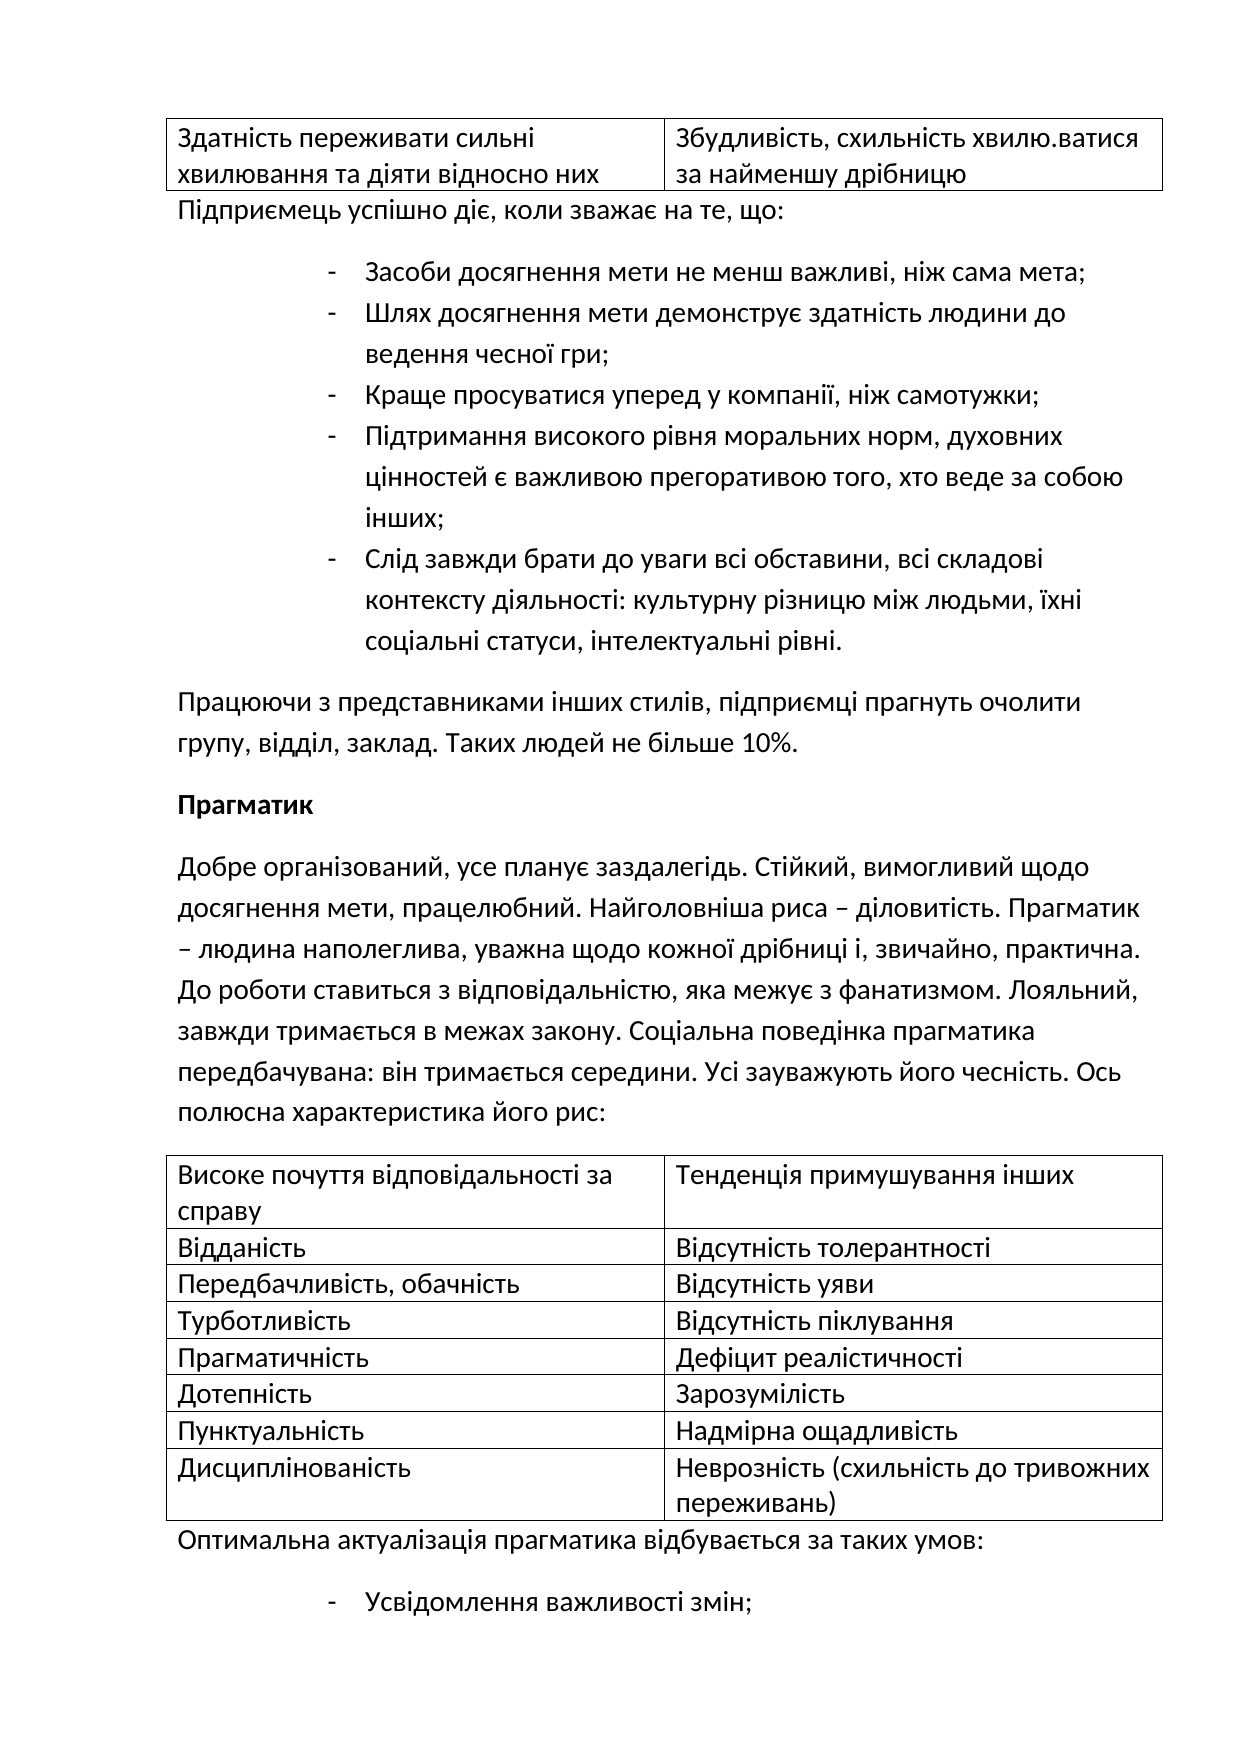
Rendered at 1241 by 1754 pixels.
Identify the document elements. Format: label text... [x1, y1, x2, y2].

table_cell Прагматичність [167, 1339, 664, 1374]
list Підтримання високого рівня моральних норм, духовних цінностей є важливою прегоративою того, хто веде за собою інших; [327, 417, 1152, 534]
table_cell Дотепність [167, 1375, 664, 1411]
table_cell Відсутність піклування [665, 1302, 1162, 1338]
list Усвідомлення важливості змін; [327, 1583, 1152, 1618]
table_cell Відданість [167, 1229, 664, 1264]
table_cell Відсутність уяви [665, 1265, 1162, 1301]
table_cell Дефіцит реалістичності [665, 1339, 1162, 1374]
table_cell Дисциплінованість [167, 1449, 664, 1520]
table_cell Здатність переживати сильні хвилювання та діяти відносно них [167, 119, 664, 190]
list Шлях досягнення мети демонструє здатність людини до ведення чесної гри; [327, 294, 1152, 371]
table_cell Зарозумілість [665, 1375, 1162, 1411]
table_cell Збудливість, схильність хвилю.ватися за найменшу дрібницю [665, 119, 1162, 190]
text Працюючи з представниками інших стилів, підприємці прагнуть очолити групу, відділ, заклад. Таких людей не більше 10%. [177, 683, 1152, 760]
list Слід завжди брати до уваги всі обставини, всі складові контексту діяльності: культурну різницю між людьми, їхні соціальні статуси, інтелектуальні рівні. [327, 540, 1152, 657]
table_cell Відсутність толерантності [665, 1229, 1162, 1264]
table_cell Турботливість [167, 1302, 664, 1338]
text Прагматик [177, 786, 1152, 822]
text Підприємець успішно діє, коли зважає на те, що: [177, 191, 1152, 227]
text Добре організований, усе планує заздалегідь. Стійкий, вимогливий щодо досягнення мети, працелюбний. Найголовніша риса – діловитість. Прагматик – людина наполеглива, уважна щодо кожної дрібниці і, звичайно, практична. До роботи ставиться з відповідальністю, яка межує з фанатизмом. Лояльний, завжди тримається в межах закону. Соціальна поведінка прагматика передбачувана: він тримається середини. Усі зауважують його чесність. Ось полюсна характеристика його рис: [177, 848, 1152, 1129]
table_header Тенденція примушування інших [665, 1156, 1162, 1228]
table_cell Передбачливість, обачність [167, 1265, 664, 1301]
list Краще просуватися уперед у компанії, ніж самотужки; [327, 376, 1152, 412]
table_cell Пунктуальність [167, 1412, 664, 1448]
table_header Високе почуття відповідальності за справу [167, 1156, 664, 1228]
list Засоби досягнення мети не менш важливі, ніж сама мета; [327, 253, 1152, 289]
text Оптимальна актуалізація прагматика відбувається за таких умов: [177, 1521, 1152, 1557]
table_cell Неврозність (схильність до тривожних переживань) [665, 1449, 1162, 1520]
table_cell Надмірна ощадливість [665, 1412, 1162, 1448]
